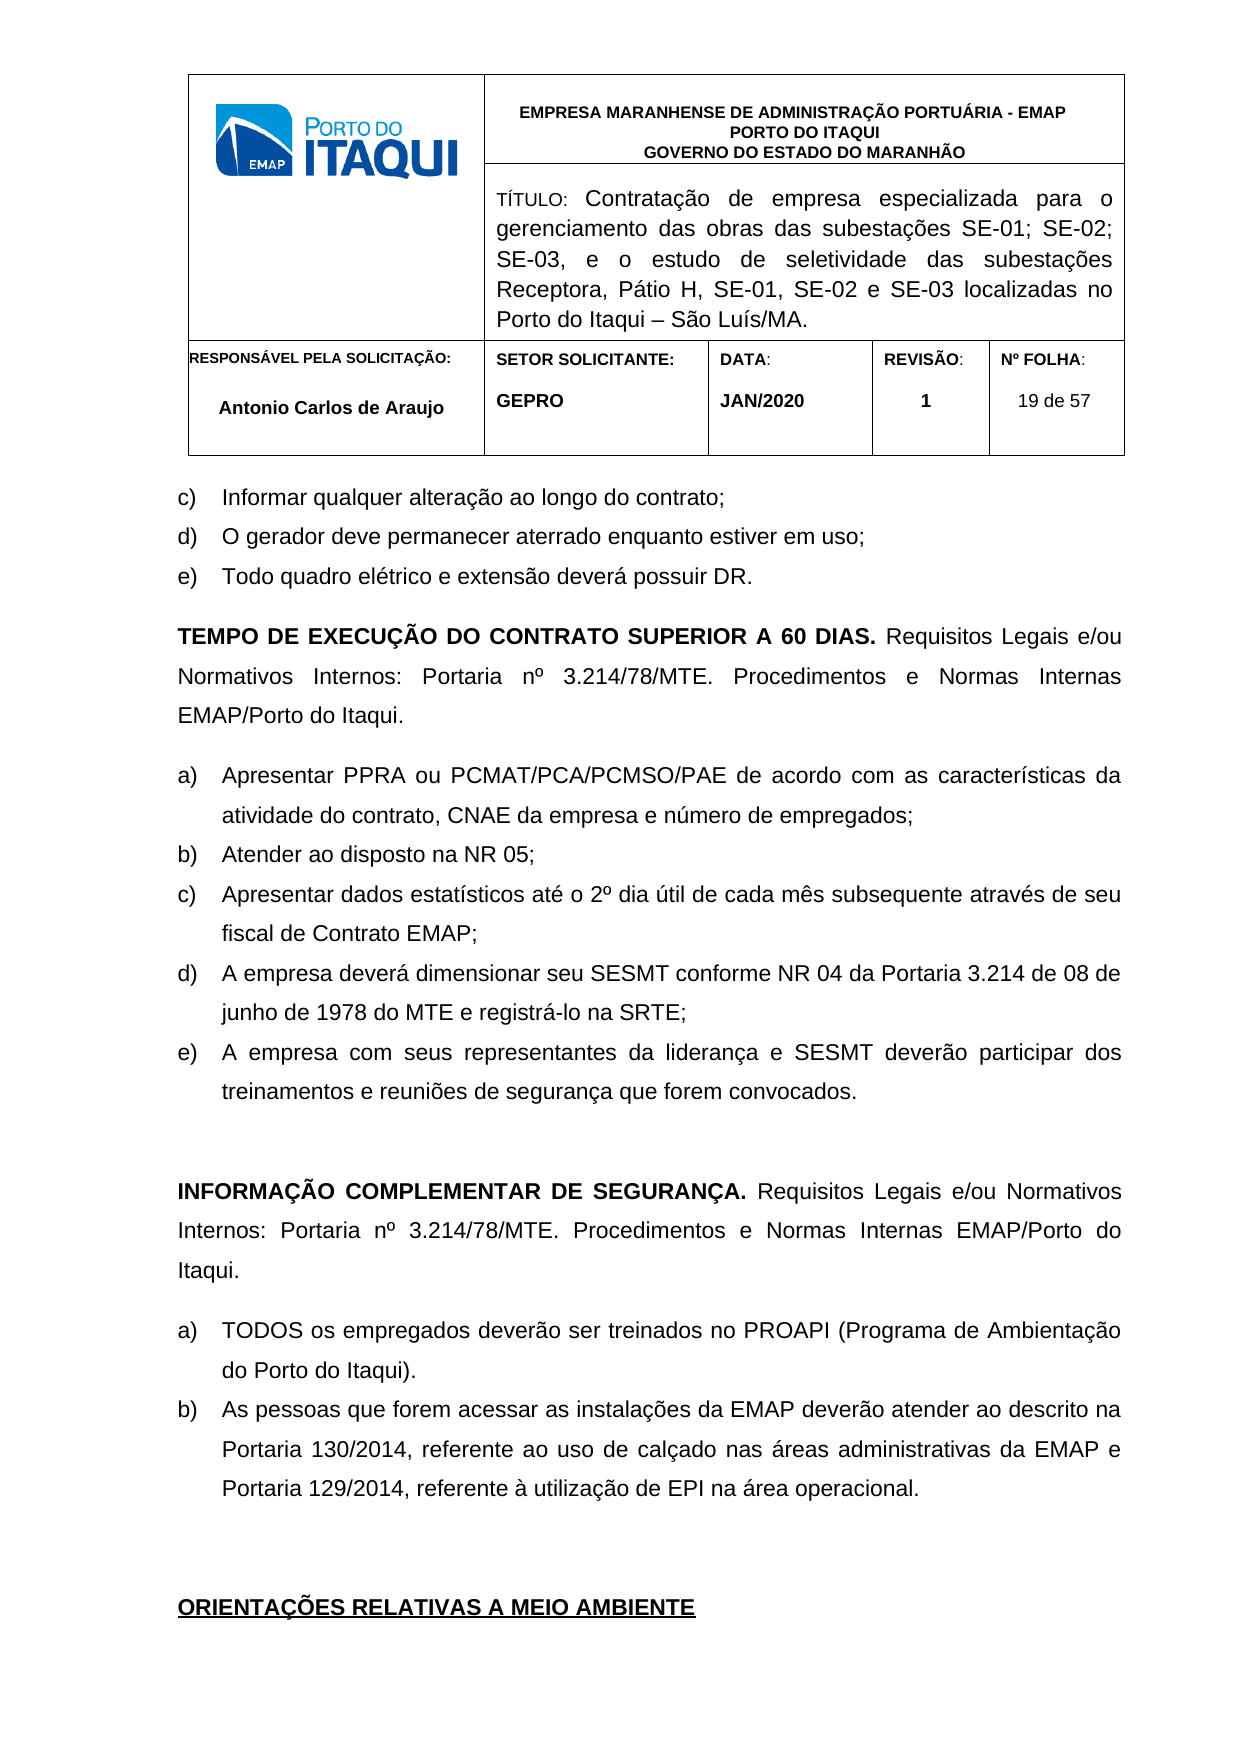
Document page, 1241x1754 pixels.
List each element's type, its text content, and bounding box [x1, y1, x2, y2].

list As pessoas que forem acessar as instalações da EMAP deverão atender ao descrito na Portaria 130/2014, referente ao uso de calçado nas áreas administrativas da EMAP e Portaria 129/2014, referente à utilização de EPI na área operacional. [177, 1396, 1122, 1502]
list Informar qualquer alteração ao longo do contrato; [177, 484, 1122, 510]
list O gerador deve permanecer aterrado enquanto estiver em uso; [177, 523, 1122, 550]
list A empresa com seus representantes da liderança e SESMT deverão participar dos treinamentos e reuniões de segurança que forem convocados. [177, 1039, 1122, 1104]
text INFORMAÇÃO COMPLEMENTAR DE SEGURANÇA. Requisitos Legais e/ou Normativos Internos: Portaria nº 3.214/78/MTE. Procedimentos e Normas Internas EMAP/Porto do Itaqui. [177, 1178, 1122, 1283]
picture [208, 94, 464, 184]
list Atender ao disposto na NR 05; [177, 841, 1122, 868]
list Apresentar PPRA ou PCMAT/PCA/PCMSO/PAE de acordo com as características da atividade do contrato, CNAE da empresa e número de empregados; [177, 762, 1122, 828]
list TODOS os empregados deverão ser treinados no PROAPI (Programa de Ambientação do Porto do Itaqui). [177, 1317, 1122, 1383]
list A empresa deverá dimensionar seu SESMT conforme NR 04 da Portaria 3.214 de 08 de junho de 1978 do MTE e registrá-lo na SRTE; [177, 960, 1122, 1026]
text TEMPO DE EXECUÇÃO DO CONTRATO SUPERIOR A 60 DIAS. Requisitos Legais e/ou Normativos Internos: Portaria nº 3.214/78/MTE. Procedimentos e Normas Internas EMAP/Porto do Itaqui. [177, 623, 1122, 728]
text ORIENTAÇÕES RELATIVAS A MEIO AMBIENTE [177, 1594, 1122, 1620]
list Todo quadro elétrico e extensão deverá possuir DR. [177, 563, 1122, 589]
list Apresentar dados estatísticos até o 2º dia útil de cada mês subsequente através de seu fiscal de Contrato EMAP; [177, 881, 1122, 947]
